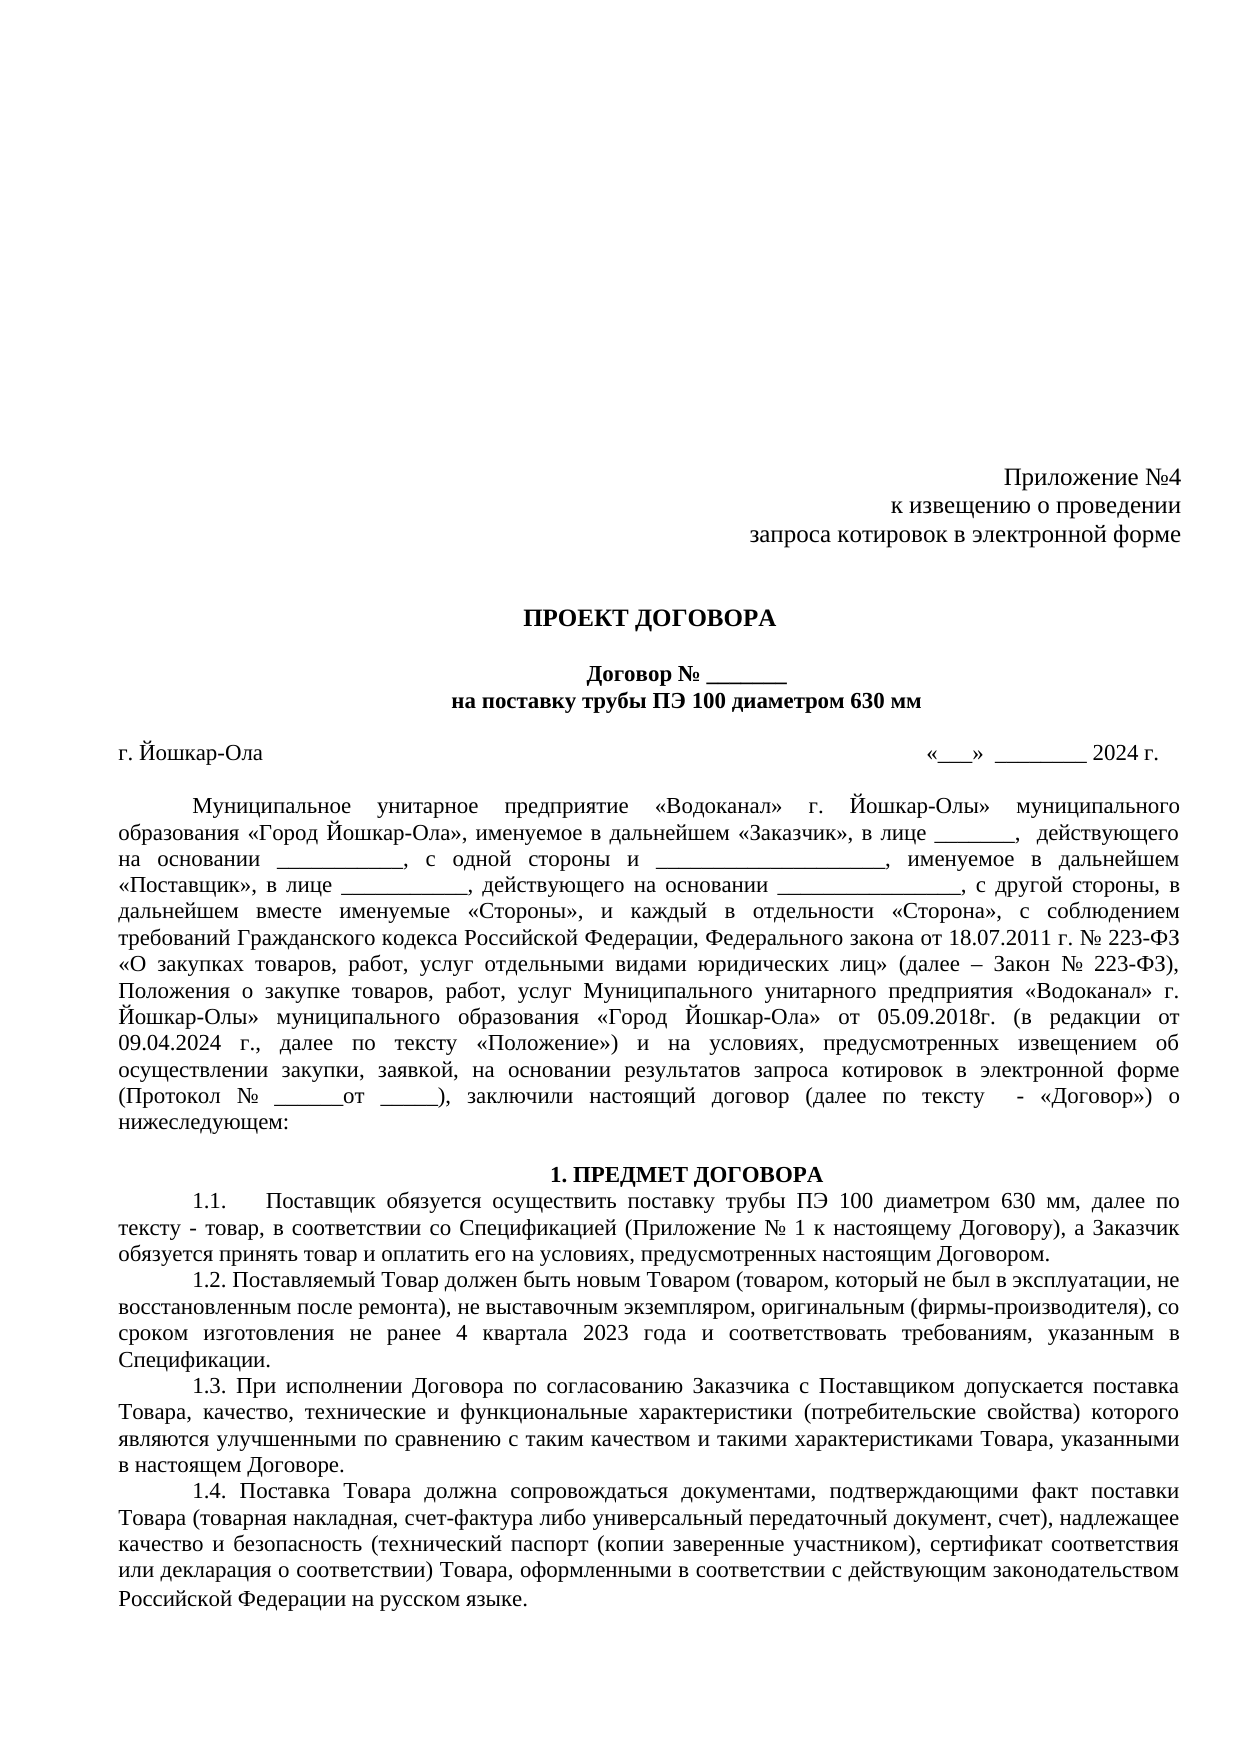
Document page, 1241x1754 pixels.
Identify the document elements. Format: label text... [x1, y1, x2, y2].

text 1. ПРЕДМЕТ ДОГОВОРА [192, 1161, 1181, 1187]
list Поставщик обязуется осуществить поставку трубы ПЭ 100 диаметром 630 мм, далее по тексту - товар, в соответствии со Спецификацией (Приложение № 1 к настоящему Договору), а Заказчик обязуется принять товар и оплатить его на условиях, предусмотренных настоящим Договором. [118, 1187, 1181, 1267]
text Договор № _______ [118, 660, 1181, 687]
text Муниципальное унитарное предприятие «Водоканал» г. Йошкар-Олы» муниципального образования «Город Йошкар-Ола», именуемое в дальнейшем «Заказчик», в лице _______, действующего на основании ___________, с одной стороны и ____________________, именуемое в дальнейшем «Поставщик», в лице ___________, действующего на основании ________________, с другой стороны, в дальнейшем вместе именуемые «Стороны», и каждый в отдельности «Сторона», с соблюдением требований Гражданского кодекса Российской Федерации, Федерального закона от 18.07.2011 г. № 223-ФЗ «О закупках товаров, работ, услуг отдельными видами юридических лиц» (далее – Закон № 223-ФЗ), Положения о закупке товаров, работ, услуг Муниципального унитарного предприятия «Водоканал» г. Йошкар-Олы» муниципального образования «Город Йошкар-Ола» от 05.09.2018г. (в редакции от 09.04.2024 г., далее по тексту «Положение») и на условиях, предусмотренных извещением об осуществлении закупки, заявкой, на основании результатов запроса котировок в электронной форме (Протокол № ______от _____), заключили настоящий договор (далее по тексту - «Договор») о нижеследующем: [118, 792, 1181, 1135]
text 1.4. Поставка Товара должна сопровождаться документами, подтверждающими факт поставки Товара (товарная накладная, счет-фактура либо универсальный передаточный документ, счет), надлежащее качество и безопасность (технический паспорт (копии заверенные участником), сертификат соответствия или декларация о соответствии) Товара, оформленными в соответствии с действующим законодательством Российской Федерации на русском языке. [118, 1477, 1181, 1612]
text 1.2. Поставляемый Товар должен быть новым Товаром (товаром, который не был в эксплуатации, не восстановленным после ремонта), не выставочным экземпляром, оригинальным (фирмы-производителя), со сроком изготовления не ранее 4 квартала 2023 года и соответствовать требованиям, указанным в Спецификации. [118, 1267, 1181, 1372]
text к извещению о проведении [118, 490, 1181, 519]
text Приложение №4 [118, 462, 1181, 490]
text на поставку трубы ПЭ 100 диаметром 630 мм [118, 687, 1181, 713]
text запроса котировок в электронной форме [118, 519, 1181, 548]
text 1.3. При исполнении Договора по согласованию Заказчика с Поставщиком допускается поставка Товара, качество, технические и функциональные характеристики (потребительские свойства) которого являются улучшенными по сравнению с таким качеством и такими характеристиками Товара, указанными в настоящем Договоре. [118, 1372, 1181, 1477]
text ПРОЕКТ ДОГОВОРА [118, 603, 1181, 632]
text г. Йошкар-Ола «___» ________ 2024 г. [118, 739, 1181, 766]
